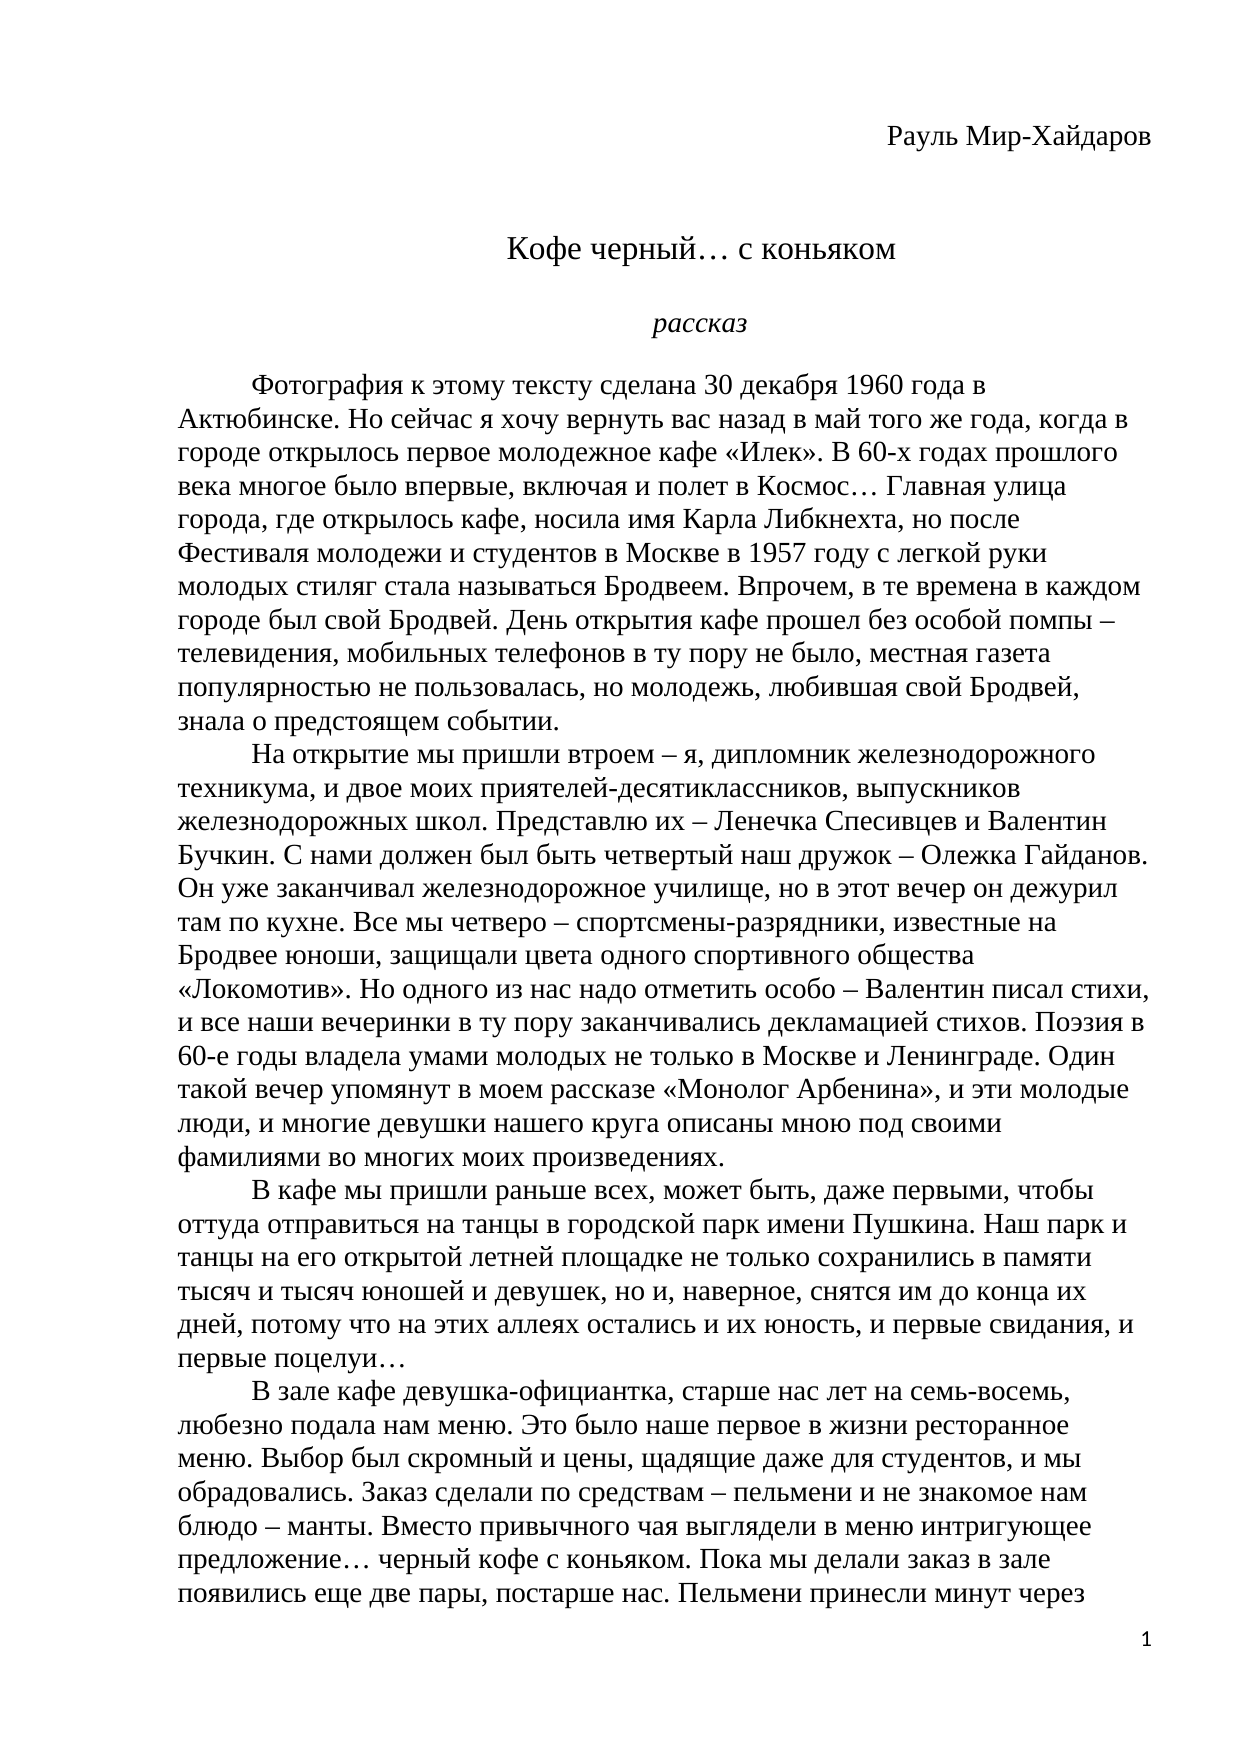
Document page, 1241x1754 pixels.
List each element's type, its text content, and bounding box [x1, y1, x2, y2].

text рассказ [177, 305, 1152, 338]
text В кафе мы пришли раньше всех, может быть, даже первыми, чтобы оттуда отправиться на танцы в городской парк имени Пушкина. Наш парк и танцы на его открытой летней площадке не только сохранились в памяти тысяч и тысяч юношей и девушек, но и, наверное, снятся им до конца их дней, потому что на этих аллеях остались и их юность, и первые свидания, и первые поцелуи… [177, 1172, 1152, 1373]
text Фотография к этому тексту сделана 30 декабря 1960 года в Актюбинске. Но сейчас я хочу вернуть вас назад в май того же года, когда в городе открылось первое молодежное кафе «Илек». В 60-х годах прошлого века многое было впервые, включая и полет в Космос… Главная улица города, где открылось кафе, носила имя Карла Либкнехта, но после Фестиваля молодежи и студентов в Москве в 1957 году с легкой руки молодых стиляг стала называться Бродвеем. Впрочем, в те времена в каждом городе был свой Бродвей. День открытия кафе прошел без особой помпы – телевидения, мобильных телефонов в ту пору не было, местная газета популярностью не пользовалась, но молодежь, любившая свой Бродвей, знала о предстоящем событии. [177, 367, 1152, 736]
text Кофе черный… с коньяком [177, 228, 1152, 267]
text Рауль Мир-Хайдаров [177, 118, 1152, 152]
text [177, 1373, 1152, 1608]
text На открытие мы пришли втроем – я, дипломник железнодорожного техникума, и двое моих приятелей-десятиклассников, выпускников железнодорожных школ. Представлю их – Ленечка Спесивцев и Валентин Бучкин. С нами должен был быть четвертый наш дружок – Олежка Гайданов. Он уже заканчивал железнодорожное училище, но в этот вечер он дежурил там по кухне. Все мы четверо – спортсмены-разрядники, известные на Бродвее юноши, защищали цвета одного спортивного общества «Локомотив». Но одного из нас надо отметить особо – Валентин писал стихи, и все наши вечеринки в ту пору заканчивались декламацией стихов. Поэзия в 60-е годы владела умами молодых не только в Москве и Ленинграде. Один такой вечер упомянут в моем рассказе «Монолог Арбенина», и эти молодые люди, и многие девушки нашего круга описаны мною под своими фамилиями во многих моих произведениях. [177, 736, 1152, 1172]
